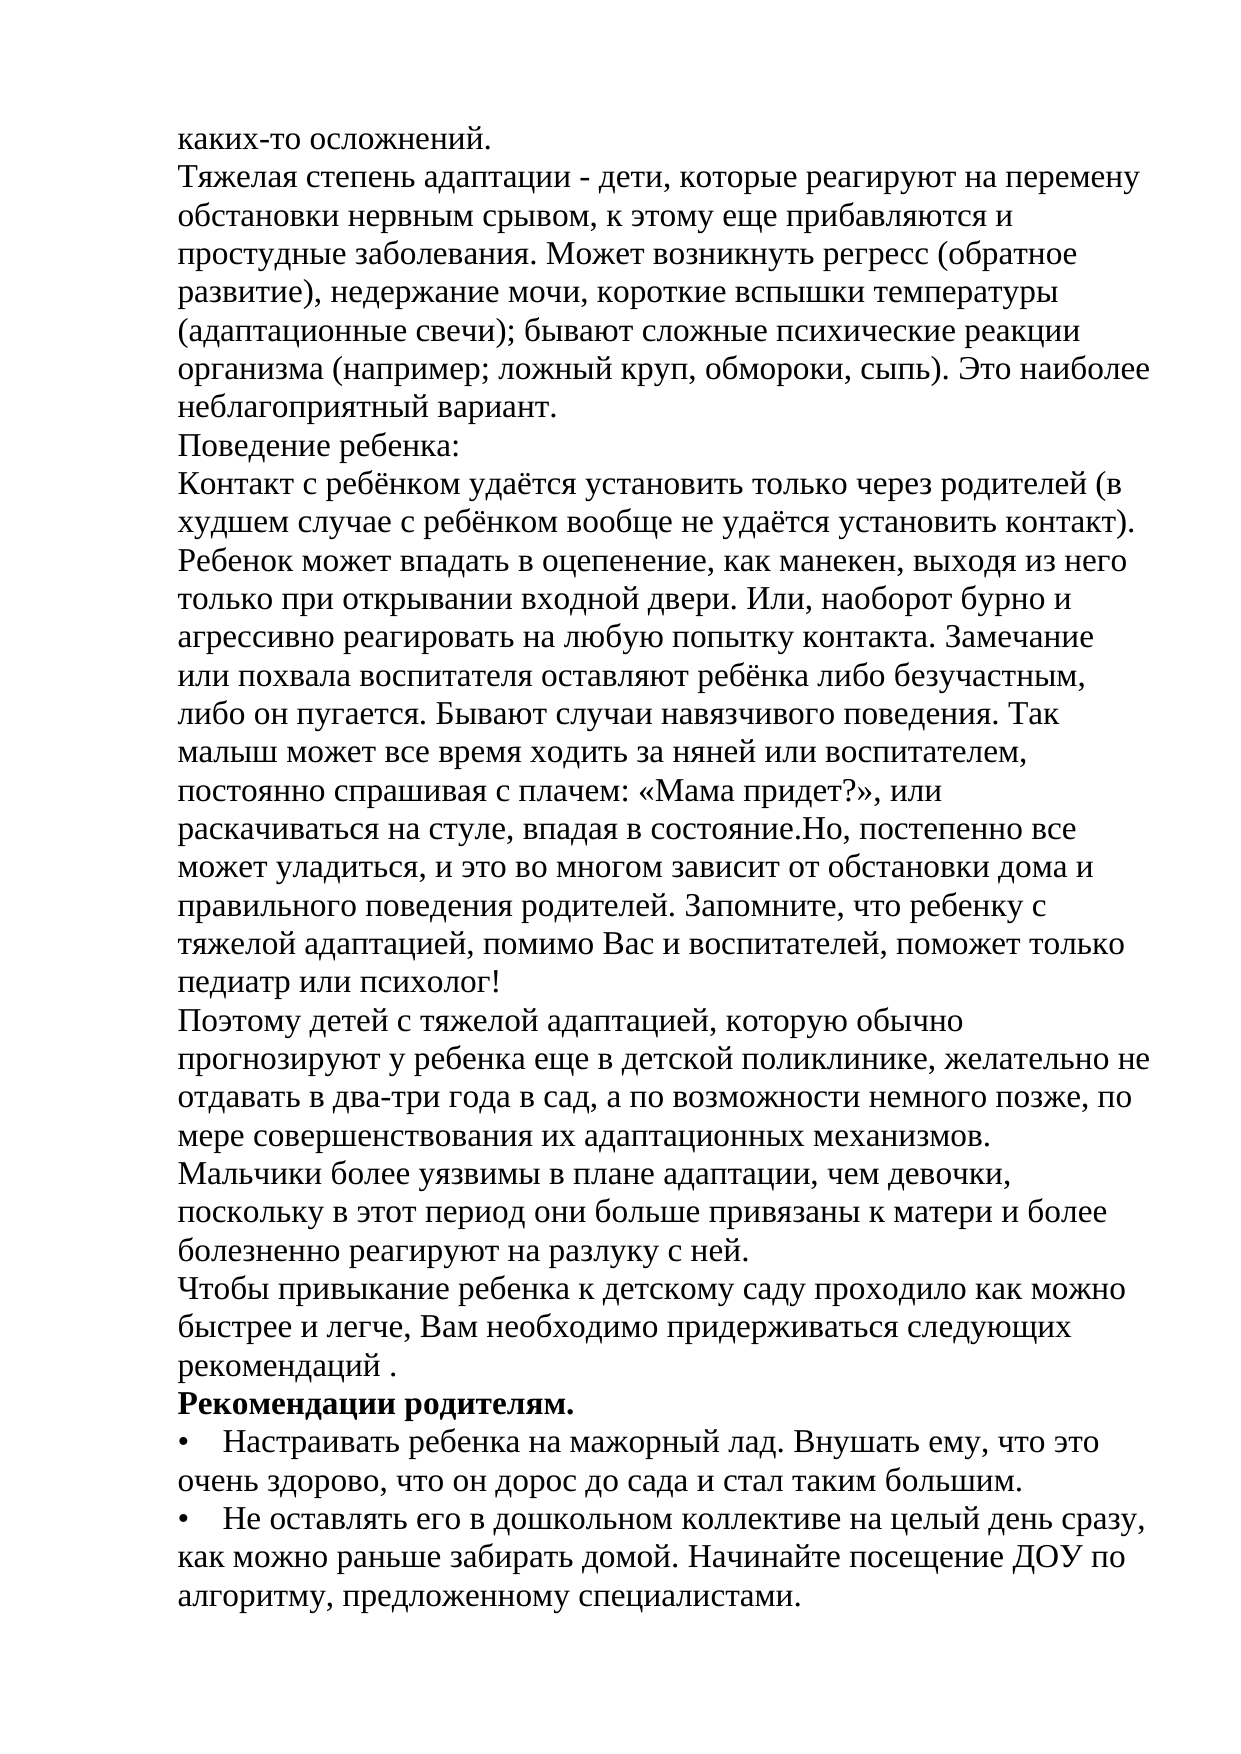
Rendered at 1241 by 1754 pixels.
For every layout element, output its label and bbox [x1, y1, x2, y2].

text [177, 118, 1152, 1613]
